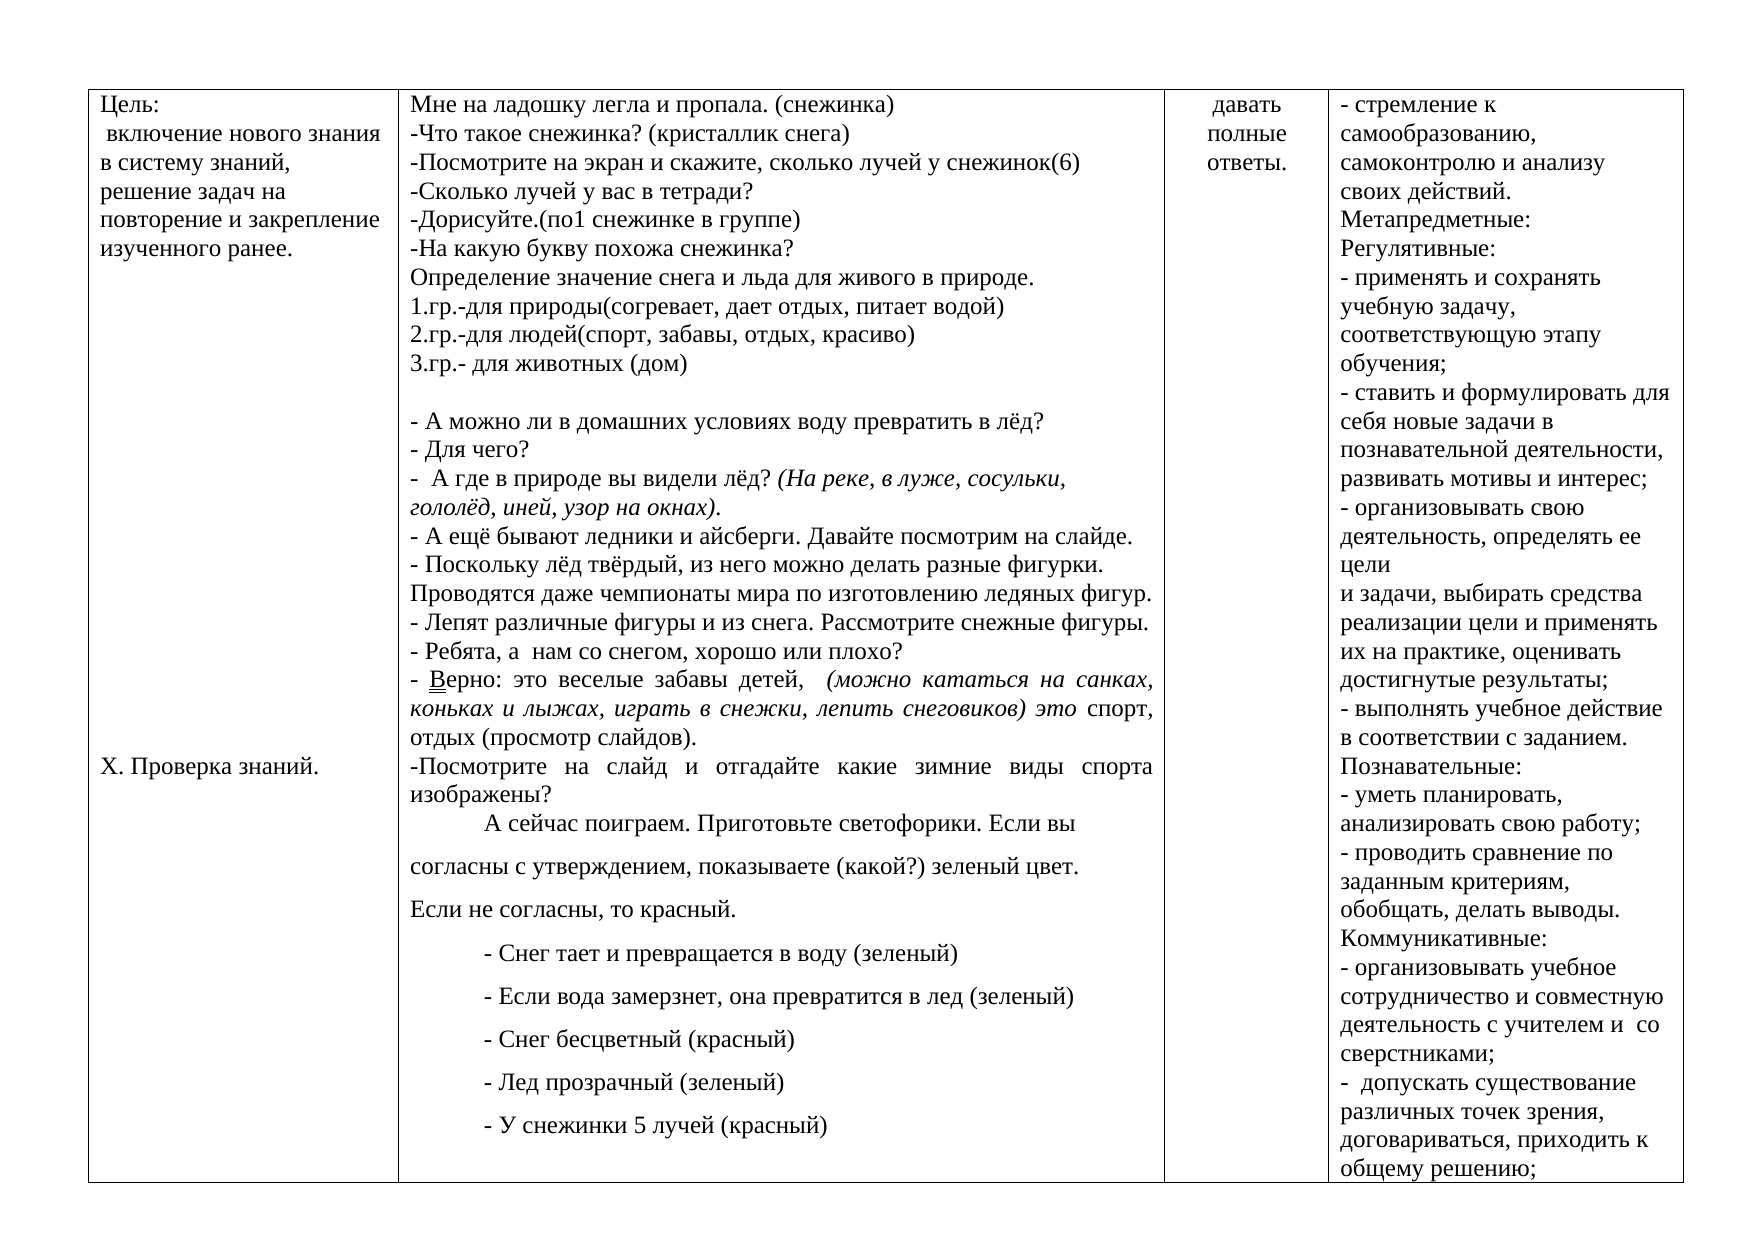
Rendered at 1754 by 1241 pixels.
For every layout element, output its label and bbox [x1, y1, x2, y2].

table_cell [1329, 90, 1683, 1182]
table_cell [1165, 90, 1328, 1182]
table_cell [89, 90, 398, 1182]
table_cell [399, 90, 1164, 1182]
